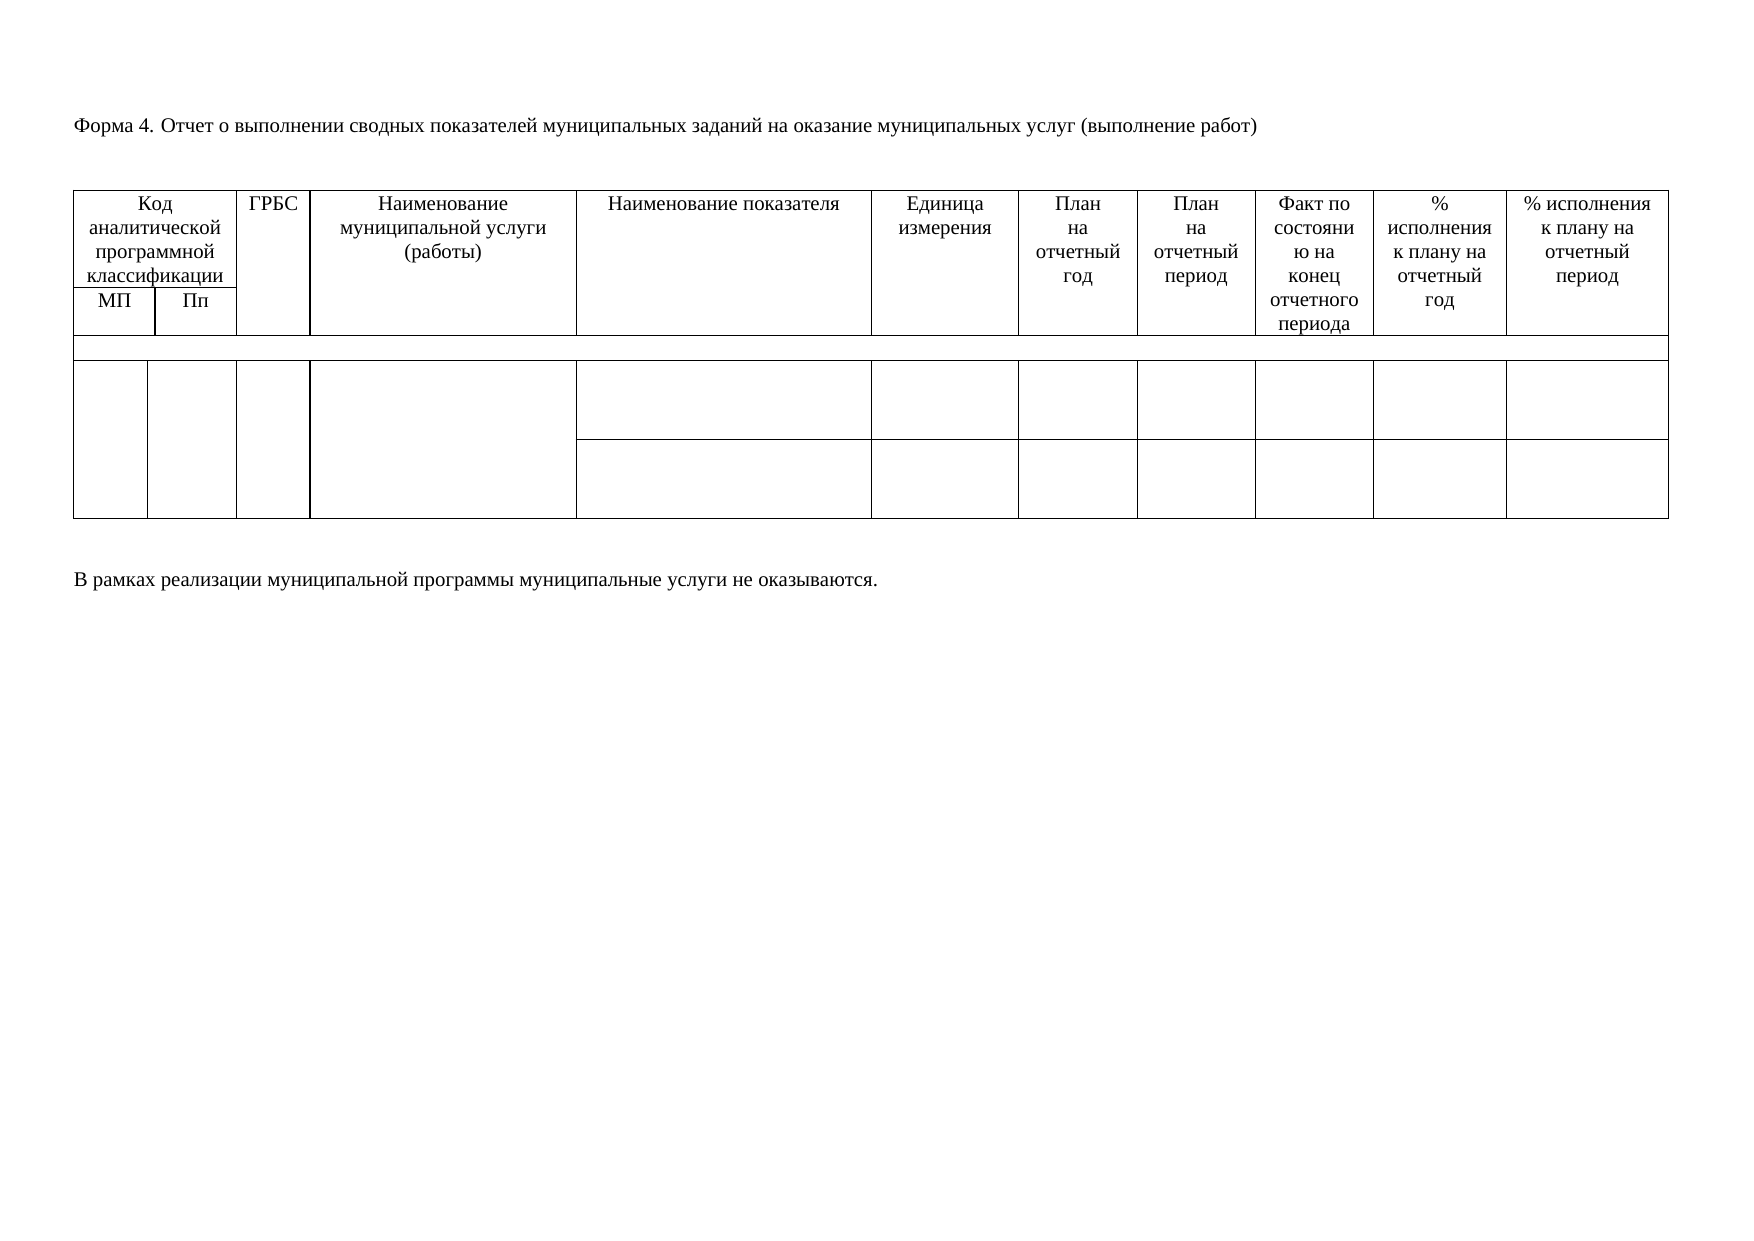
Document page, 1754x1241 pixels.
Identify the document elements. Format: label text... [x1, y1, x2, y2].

text Форма 4. Отчет о выполнении сводных показателей муниципальных заданий на оказание муниципальных услуг (выполнение работ) [74, 113, 1636, 137]
table_cell [872, 361, 1018, 439]
table_cell МП [74, 288, 154, 335]
table_header Наименование показателя [577, 191, 871, 335]
table_cell [237, 361, 309, 518]
table_cell [1019, 361, 1137, 439]
table_header Код аналитической программной классификации [74, 191, 236, 287]
table_header ГРБС [237, 191, 309, 335]
table_cell [311, 361, 576, 518]
table_header План на отчетный период [1138, 191, 1255, 335]
table_cell [872, 440, 1018, 518]
table_cell [1256, 440, 1373, 518]
table_header Факт по состоянию на конец отчетного периода [1256, 191, 1373, 335]
table_header % исполнения к плану на отчетный период [1507, 191, 1668, 335]
table_cell [577, 440, 871, 518]
table_cell Пп [156, 288, 236, 335]
table_cell [1138, 440, 1255, 518]
table_cell [74, 336, 1668, 360]
table_cell [577, 361, 871, 439]
table_header % исполнения к плану на отчетный год [1374, 191, 1506, 335]
table_cell [1507, 440, 1668, 518]
table_cell [74, 361, 147, 518]
table_cell [1138, 361, 1255, 439]
table_cell [1019, 440, 1137, 518]
table_header Единица измерения [872, 191, 1018, 335]
table_header Наименование муниципальной услуги (работы) [311, 191, 576, 335]
table_cell [148, 361, 236, 518]
table_cell [1256, 361, 1373, 439]
text В рамках реализации муниципальной программы муниципальные услуги не оказываются. [74, 567, 1680, 591]
table_header План на отчетный год [1019, 191, 1137, 335]
table_cell [1374, 361, 1506, 439]
table_cell [1507, 361, 1668, 439]
table_cell [1374, 440, 1506, 518]
